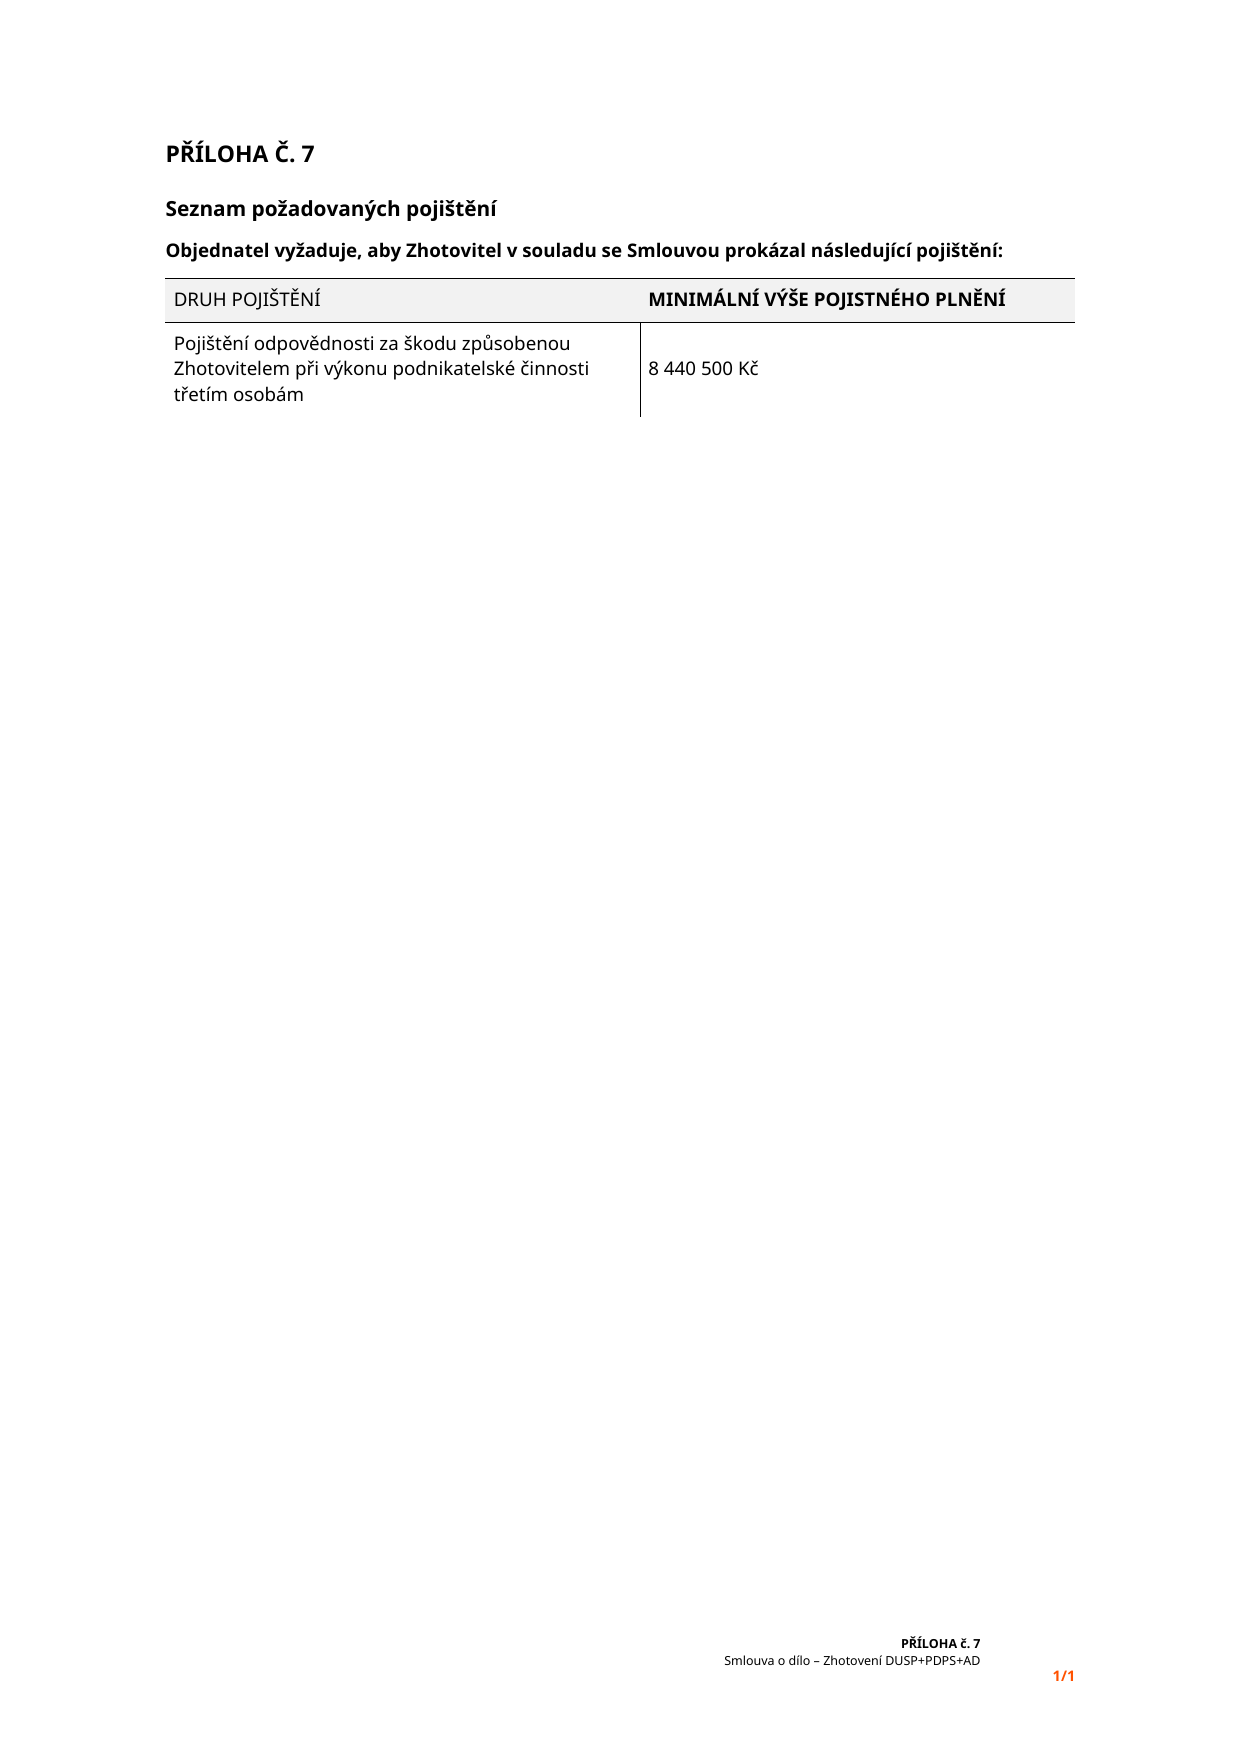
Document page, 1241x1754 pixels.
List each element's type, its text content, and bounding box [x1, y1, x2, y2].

text Objednatel vyžaduje, aby Zhotovitel v souladu se Smlouvou prokázal následující pojištění: [165, 237, 1075, 263]
table_header DRUH POJIŠTĚNÍ [165, 279, 640, 322]
table_header MINIMÁLNÍ VÝŠE POJISTNÉHO PLNĚNÍ [640, 279, 1075, 322]
text Příloha č. 7 [165, 138, 1075, 170]
text Seznam požadovaných pojištění [165, 194, 1075, 222]
table_cell Pojištění odpovědnosti za škodu způsobenou Zhotovitelem při výkonu podnikatelské činnosti třetím osobám [165, 323, 640, 417]
table_cell 8 440 500 Kč [641, 323, 1075, 417]
